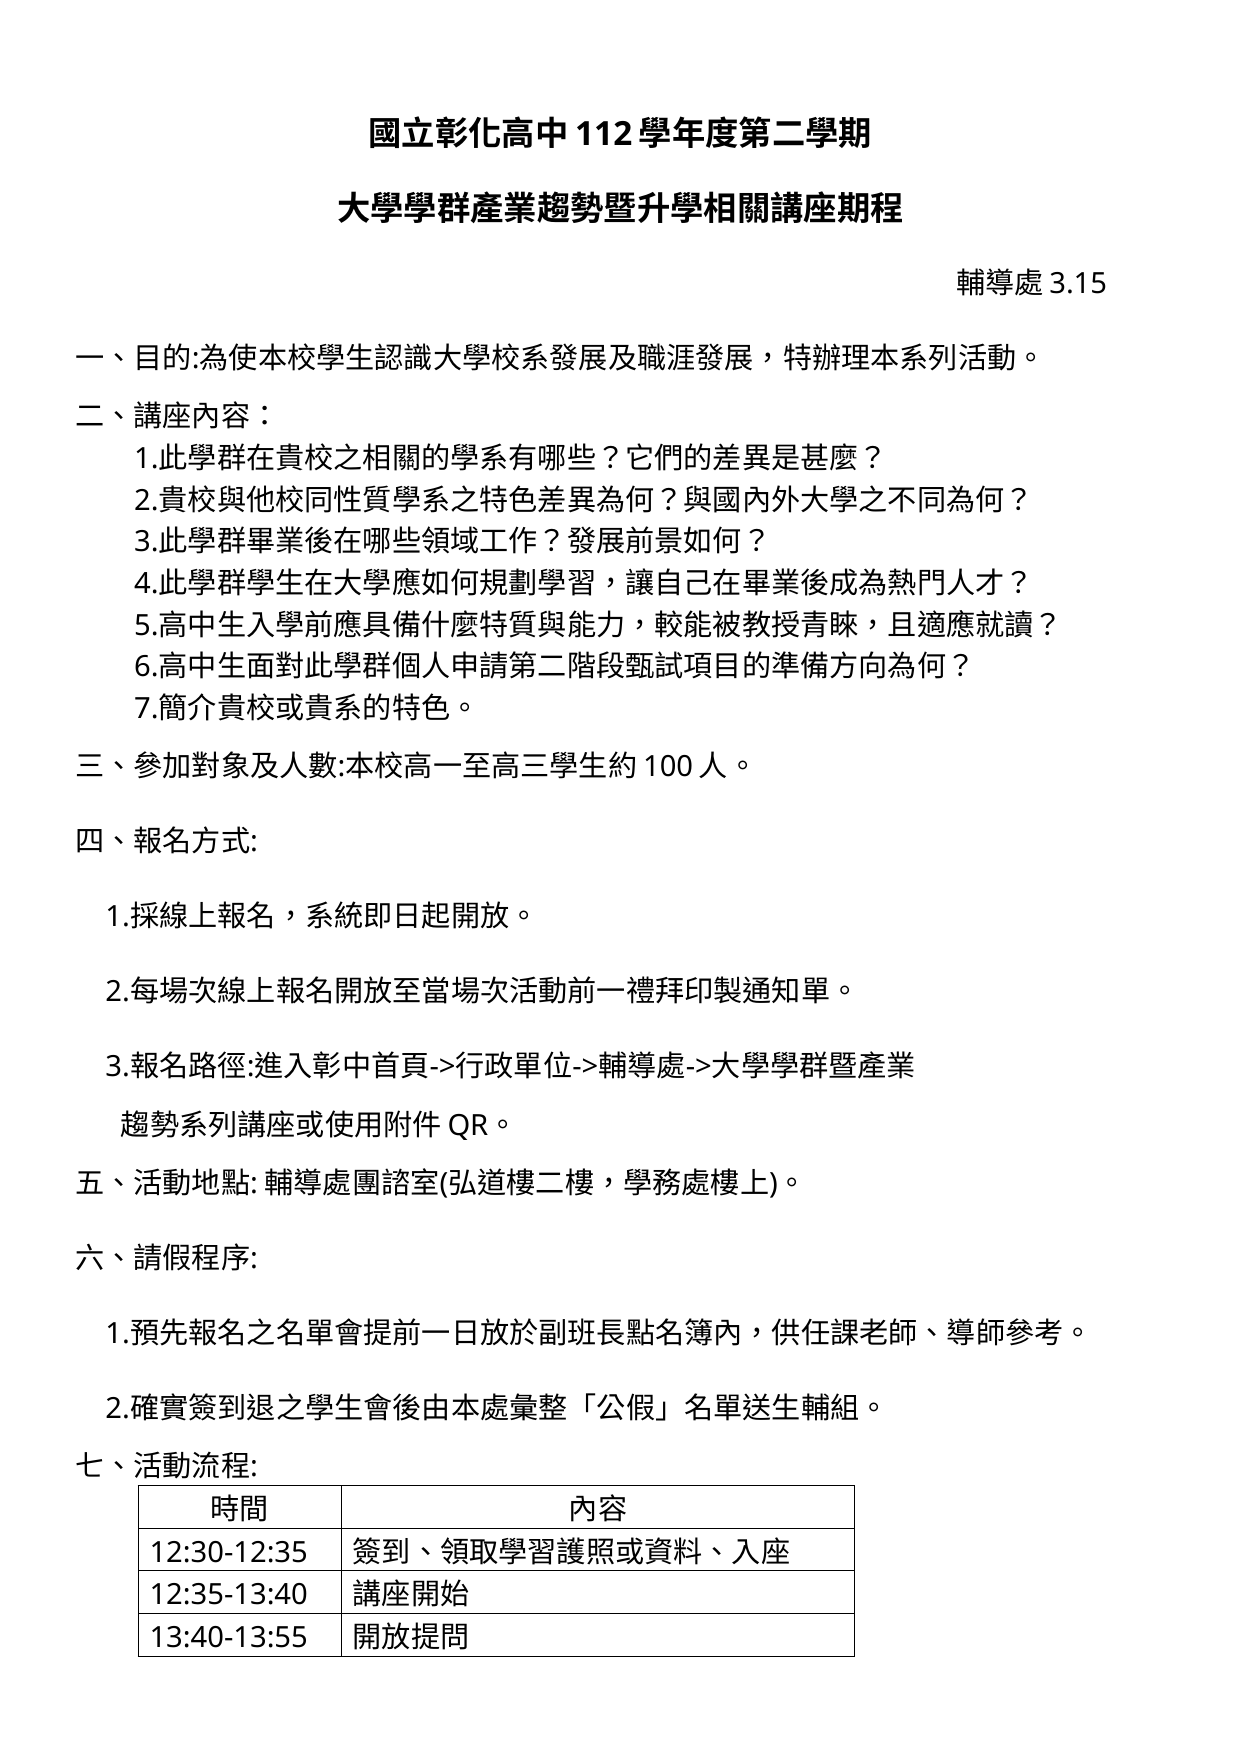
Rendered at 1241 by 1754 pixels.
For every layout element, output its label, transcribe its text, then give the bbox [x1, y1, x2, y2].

table_cell 12:35-13:40 [139, 1571, 341, 1613]
table_cell 12:30-12:35 [139, 1529, 341, 1570]
table_header 內容 [342, 1486, 854, 1528]
table_cell 講座開始 [342, 1571, 854, 1613]
text 2.貴校與他校同性質學系之特色差異為何？與國內外大學之不同為何？ [134, 477, 1165, 518]
text 7.簡介貴校或貴系的特色。 [134, 685, 1165, 727]
text 趨勢系列講座或使用附件QR。 [75, 1102, 1165, 1143]
text 3.報名路徑:進入彰中首頁->行政單位->輔導處->大學學群暨產業 [75, 1027, 1165, 1102]
text 6.高中生面對此學群個人申請第二階段甄試項目的準備方向為何？ [134, 643, 1165, 685]
table_cell 13:40-13:55 [139, 1614, 341, 1656]
text 4.此學群學生在大學應如何規劃學習，讓自己在畢業後成為熱門人才？ [134, 560, 1165, 602]
text 三、參加對象及人數:本校高一至高三學生約100人。 [75, 727, 1165, 802]
text 1.採線上報名，系統即日起開放。 [75, 877, 1165, 952]
table_cell 開放提問 [342, 1614, 854, 1656]
text 一、目的:為使本校學生認識大學校系發展及職涯發展，特辦理本系列活動。 [75, 318, 1165, 393]
text 2.每場次線上報名開放至當場次活動前一禮拜印製通知單。 [75, 952, 1165, 1027]
text 七、活動流程: [75, 1443, 1165, 1485]
text 1.預先報名之名單會提前一日放於副班長點名簿內，供任課老師、導師參考。 [75, 1293, 1165, 1368]
text 5.高中生入學前應具備什麼特質與能力，較能被教授青睞，且適應就讀？ [134, 602, 1165, 643]
text 1.此學群在貴校之相關的學系有哪些？它們的差異是甚麼？ [134, 435, 1165, 477]
text 輔導處3.15 [75, 243, 1107, 318]
text 六、請假程序: [75, 1218, 1165, 1293]
text 2.確實簽到退之學生會後由本處彙整「公假」名單送生輔組。 [75, 1368, 1165, 1443]
text 五、活動地點: 輔導處團諮室(弘道樓二樓，學務處樓上)。 [75, 1143, 1165, 1218]
text 國立彰化高中112學年度第二學期 [75, 93, 1165, 168]
text 3.此學群畢業後在哪些領域工作？發展前景如何？ [134, 518, 1165, 560]
text 四、報名方式: [75, 802, 1165, 877]
table_header 時間 [139, 1486, 341, 1528]
text 大學學群產業趨勢暨升學相關講座期程 [75, 168, 1165, 243]
text 二、講座內容： [75, 393, 1165, 435]
table_cell 簽到、領取學習護照或資料、入座 [342, 1529, 854, 1570]
